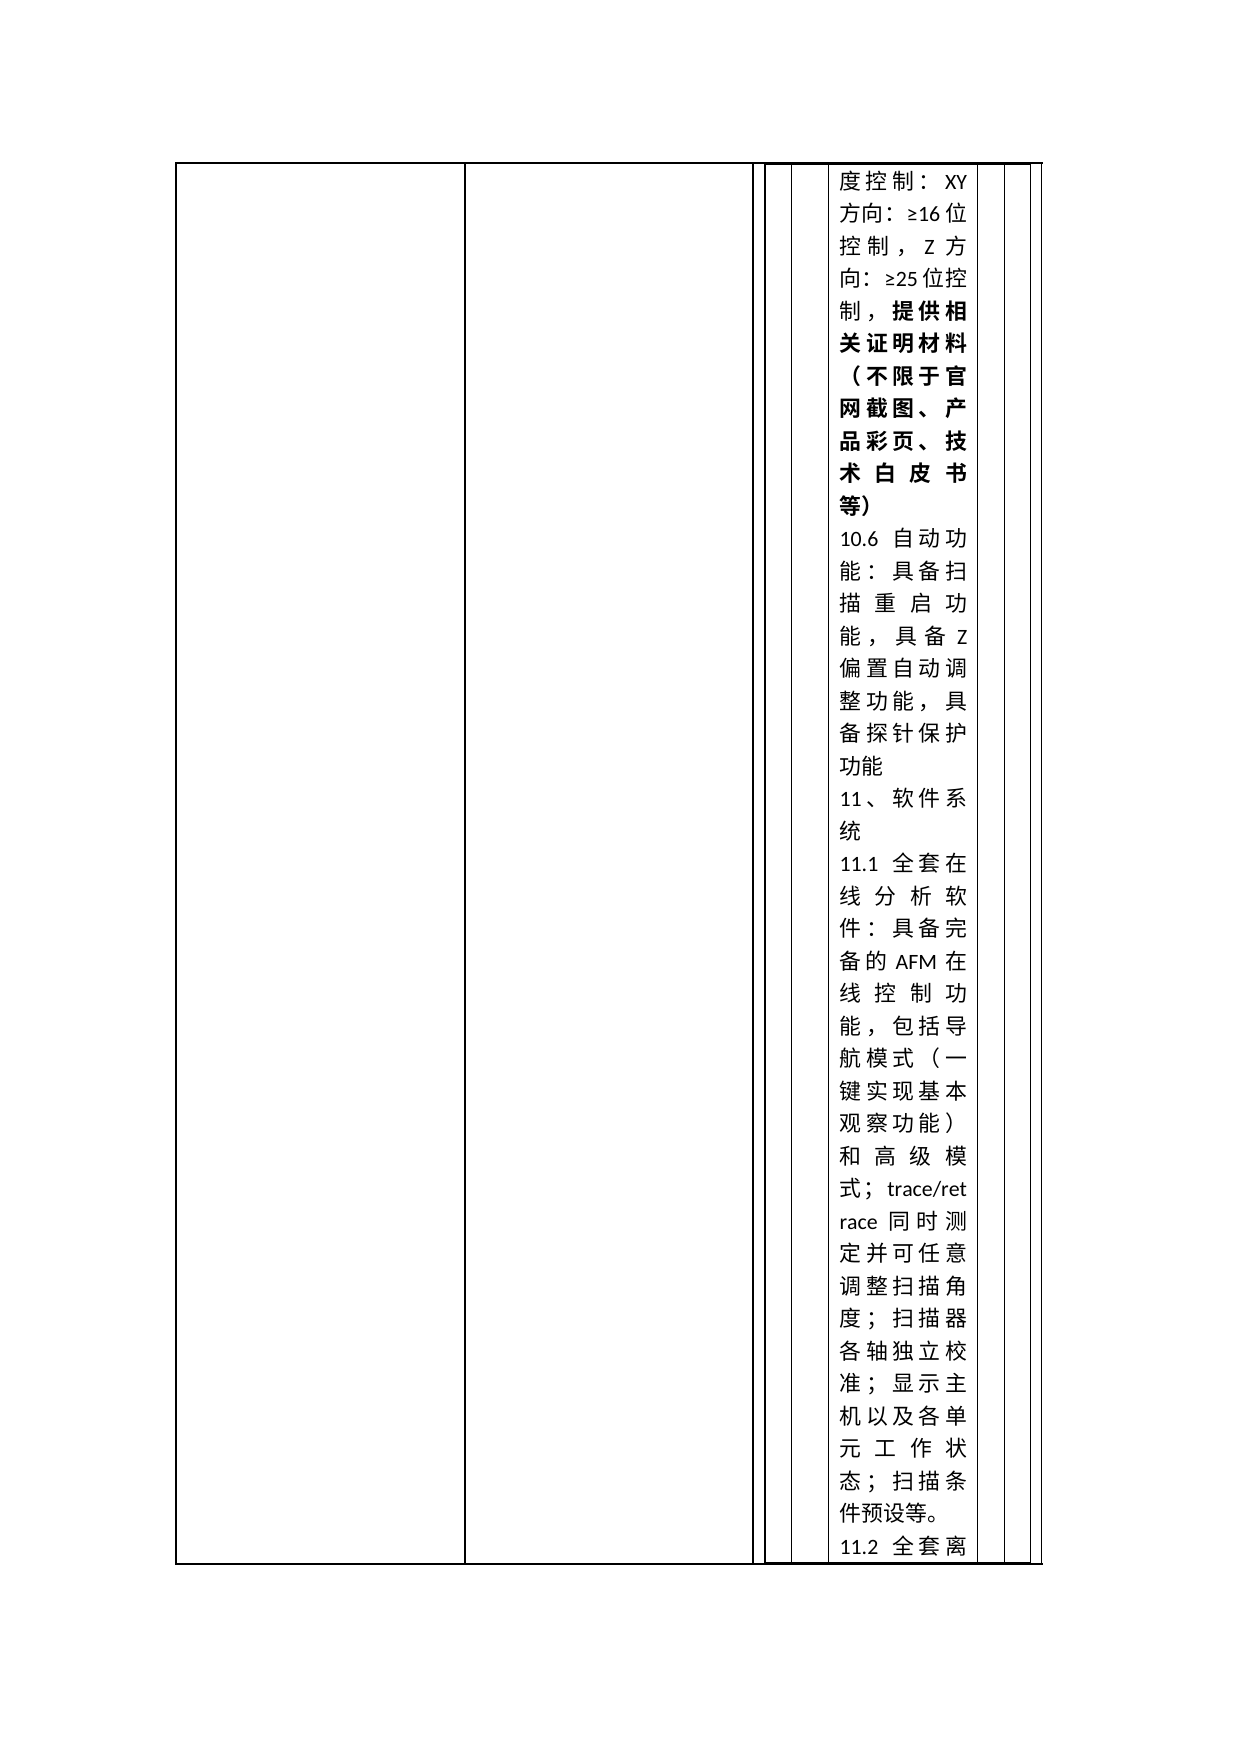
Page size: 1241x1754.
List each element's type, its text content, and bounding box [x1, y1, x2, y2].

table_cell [829, 165, 977, 1562]
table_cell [754, 164, 764, 1563]
table_cell 1 [466, 164, 752, 1563]
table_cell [792, 165, 828, 1562]
table_cell [177, 164, 464, 1563]
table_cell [978, 165, 1004, 1562]
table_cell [1031, 164, 1041, 1563]
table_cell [1005, 165, 1030, 1562]
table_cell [766, 165, 791, 1562]
